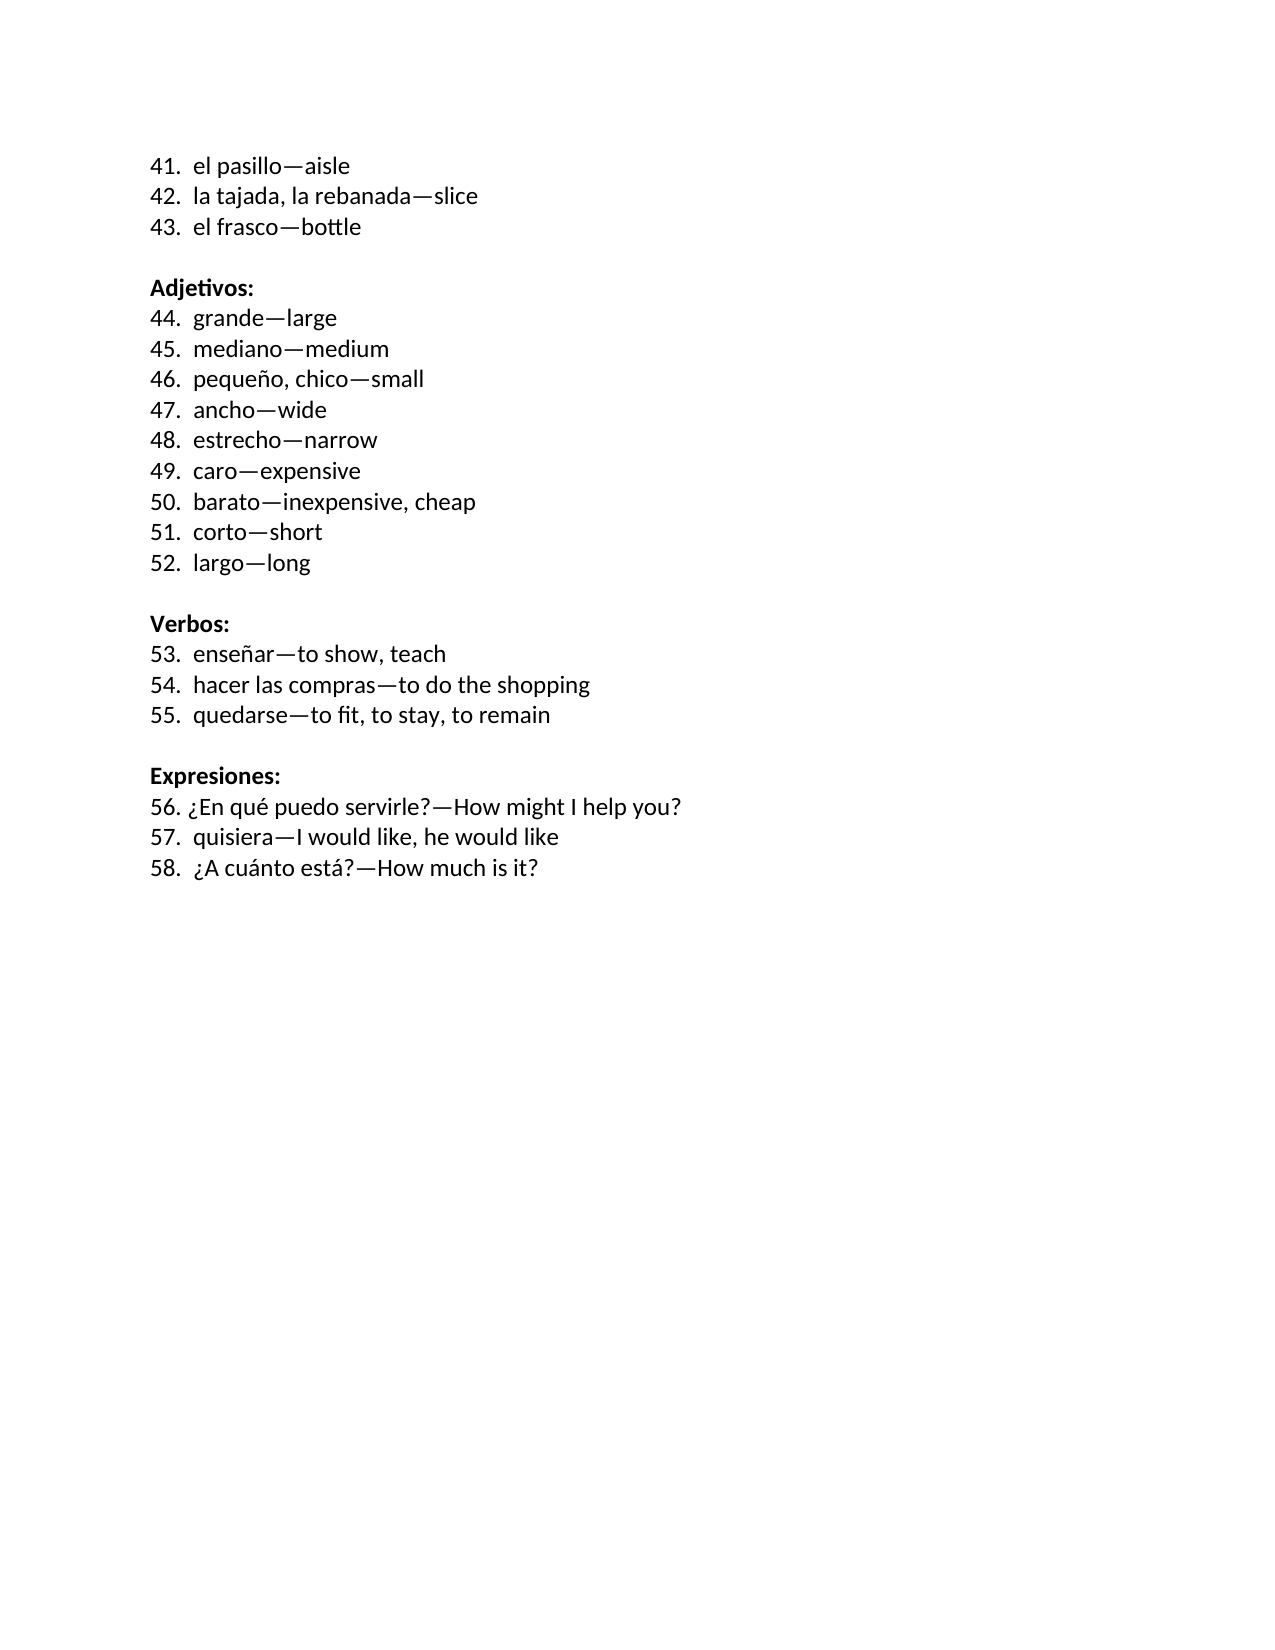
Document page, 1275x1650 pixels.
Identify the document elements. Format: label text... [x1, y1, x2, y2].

text 46. pequeño, chico—small [150, 364, 1125, 394]
text 49. caro—expensive [150, 455, 1125, 486]
text 41. el pasillo—aisle [150, 150, 1125, 181]
text 58. ¿A cuánto está?—How much is it? [150, 852, 1125, 882]
text Expresiones: [150, 760, 1125, 791]
text Adjetivos: [150, 272, 1125, 303]
text 54. hacer las compras—to do the shopping [150, 669, 1125, 699]
text 47. ancho—wide [150, 394, 1125, 425]
text 42. la tajada, la rebanada—slice [150, 181, 1125, 211]
text Verbos: [150, 608, 1125, 638]
text 52. largo—long [150, 547, 1125, 577]
text 55. quedarse—to fit, to stay, to remain [150, 699, 1125, 730]
text 48. estrecho—narrow [150, 425, 1125, 455]
text 57. quisiera—I would like, he would like [150, 821, 1125, 852]
text 43. el frasco—bottle [150, 211, 1125, 242]
text 53. enseñar—to show, teach [150, 638, 1125, 669]
text 50. barato—inexpensive, cheap [150, 486, 1125, 516]
text 44. grande—large [150, 303, 1125, 333]
text 51. corto—short [150, 516, 1125, 547]
text 45. mediano—medium [150, 333, 1125, 364]
text 56. ¿En qué puedo servirle?—How might I help you? [150, 791, 1125, 821]
